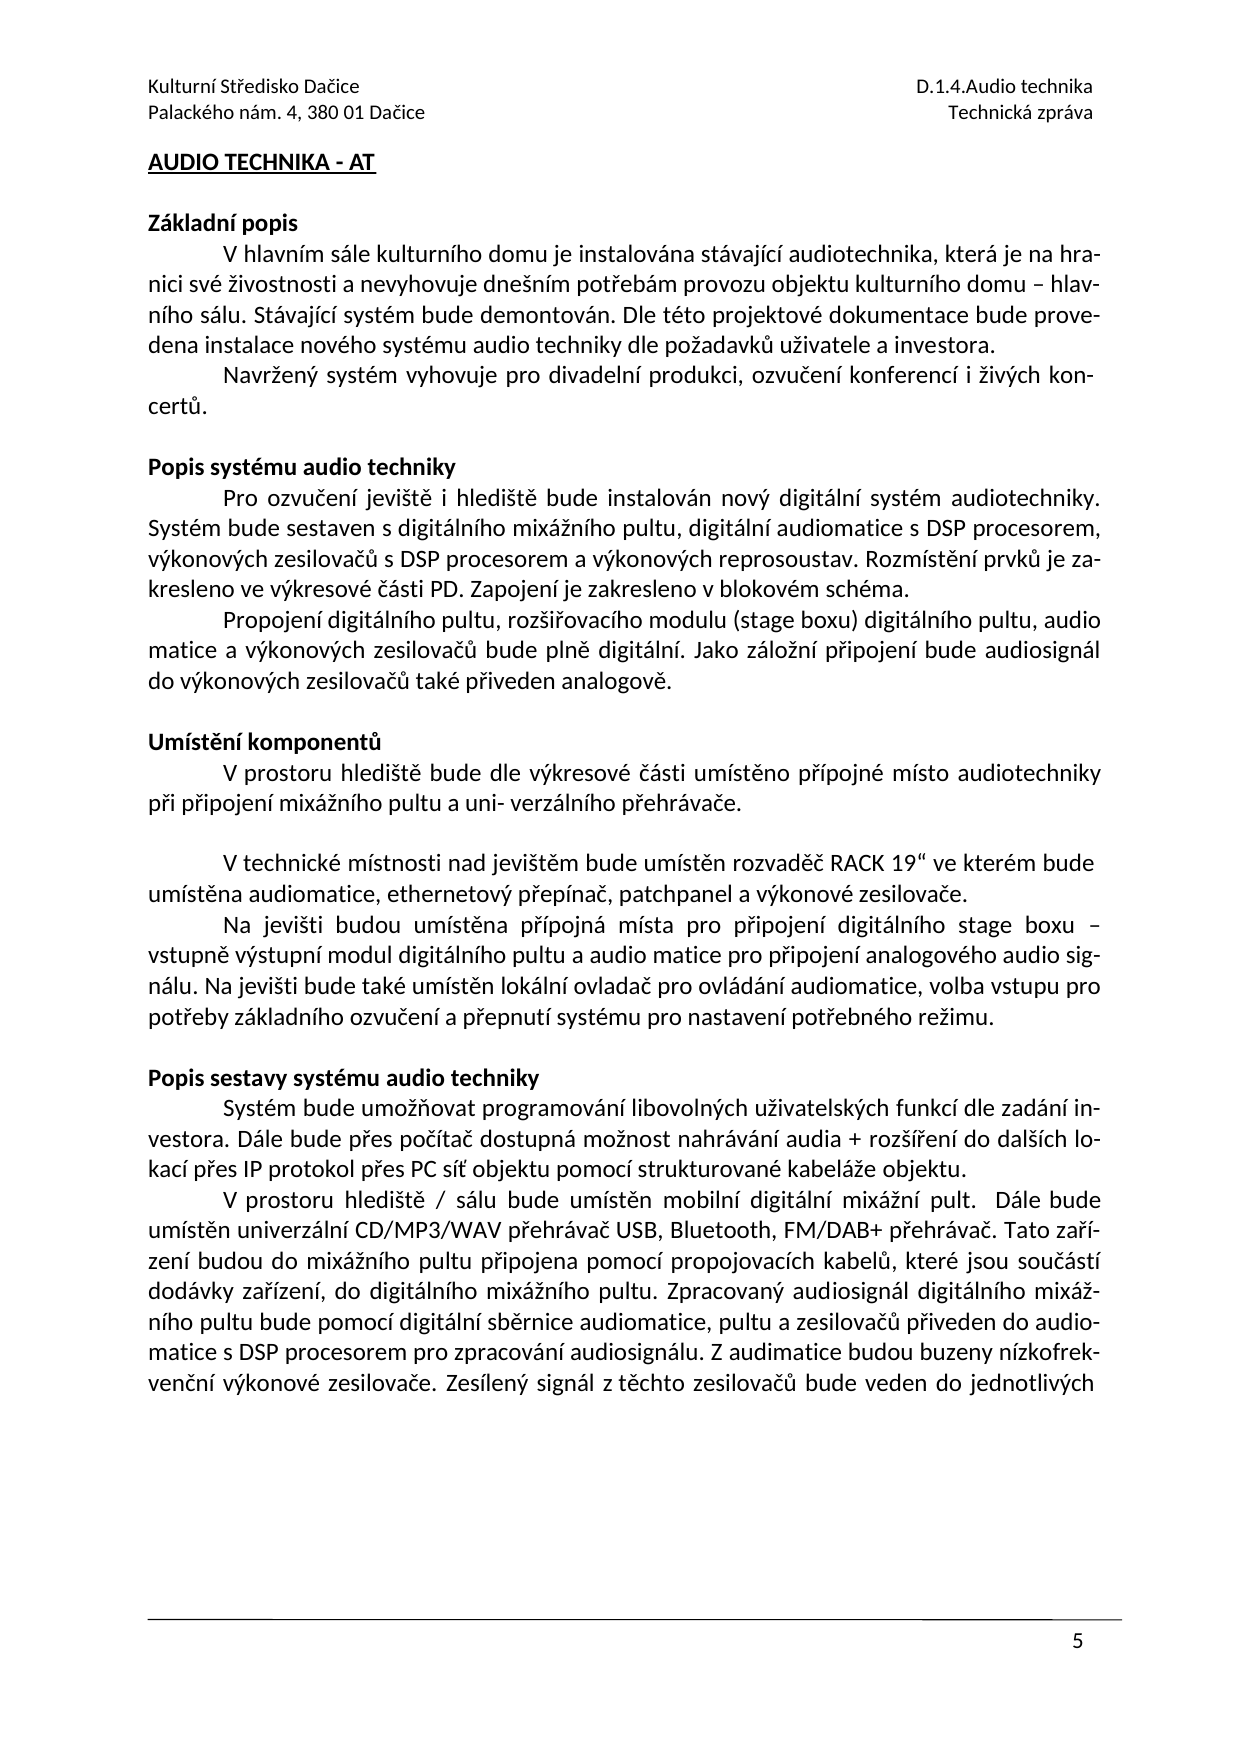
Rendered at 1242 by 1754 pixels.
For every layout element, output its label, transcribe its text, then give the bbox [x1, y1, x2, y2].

text Na jevišti budou umístěna přípojná místa pro připojení digitálního stage boxu – vstupně výstupní modul digitálního pultu a audio matice pro připojení analogového audio sig- nálu. Na jevišti bude také umístěn lokální ovladač pro ovládání audiomatice, volba vstupu pro potřeby základního ozvučení a přepnutí systému pro nastavení potřebného režimu. [148, 909, 1101, 1031]
text Systém bude umožňovat programování libovolných uživatelských funkcí dle zadání in- vestora. Dále bude přes počítač dostupná možnost nahrávání audia + rozšíření do dalších lo- kací přes IP protokol přes PC síť objektu pomocí strukturované kabeláže objektu. [148, 1092, 1101, 1184]
text Navržený systém vyhovuje pro divadelní produkci, ozvučení konferencí i živých kon- [223, 360, 1137, 390]
text Pro ozvučení jeviště i hlediště bude instalován nový digitální systém audiotechniky. Systém bude sestaven s digitálního mixážního pultu, digitální audiomatice s DSP procesorem, výkonových zesilovačů s DSP procesorem a výkonových reprosoustav. Rozmístění prvků je za- kresleno ve výkresové části PD. Zapojení je zakresleno v blokovém schéma. [148, 482, 1101, 604]
text certů. [148, 390, 1137, 421]
text Propojení digitálního pultu, rozšiřovacího modulu (stage boxu) digitálního pultu, audio matice a výkonových zesilovačů bude plně digitální. Jako záložní připojení bude audiosignál do výkonových zesilovačů také přiveden analogově. [148, 604, 1101, 696]
text Popis sestavy systému audio techniky [148, 1062, 1137, 1092]
text Popis systému audio techniky [148, 451, 1137, 482]
text Umístění komponentů [148, 726, 1137, 757]
text V prostoru hlediště bude dle výkresové části umístěno přípojné místo audiotechniky při připojení mixážního pultu a uni- verzálního přehrávače. [148, 757, 1101, 818]
text V prostoru hlediště / sálu bude umístěn mobilní digitální mixážní pult. Dále bude umístěn univerzální CD/MP3/WAV přehrávač USB, Bluetooth, FM/DAB+ přehrávač. Tato zaří- zení budou do mixážního pultu připojena pomocí propojovacích kabelů, které jsou součástí dodávky zařízení, do digitálního mixážního pultu. Zpracovaný audiosignál digitálního mixáž- ního pultu bude pomocí digitální sběrnice audiomatice, pultu a zesilovačů přiveden do audio- matice s DSP procesorem pro zpracování audiosignálu. Z audimatice budou buzeny nízkofrek- venční výkonové zesilovače. Zesílený signál z těchto zesilovačů bude veden do jednotlivých [148, 1184, 1101, 1397]
text umístěna audiomatice, ethernetový přepínač, patchpanel a výkonové zesilovače. [148, 879, 1137, 909]
text AUDIO TECHNIKA - AT [148, 146, 1137, 176]
text V technické místnosti nad jevištěm bude umístěn rozvaděč RACK 19“ ve kterém bude [223, 848, 1137, 879]
text Základní popis [148, 207, 1137, 238]
text V hlavním sále kulturního domu je instalována stávající audiotechnika, která je na hra- nici své živostnosti a nevyhovuje dnešním potřebám provozu objektu kulturního domu – hlav- ního sálu. Stávající systém bude demontován. Dle této projektové dokumentace bude prove- dena instalace nového systému audio techniky dle požadavků uživatele a investora. [148, 238, 1101, 360]
